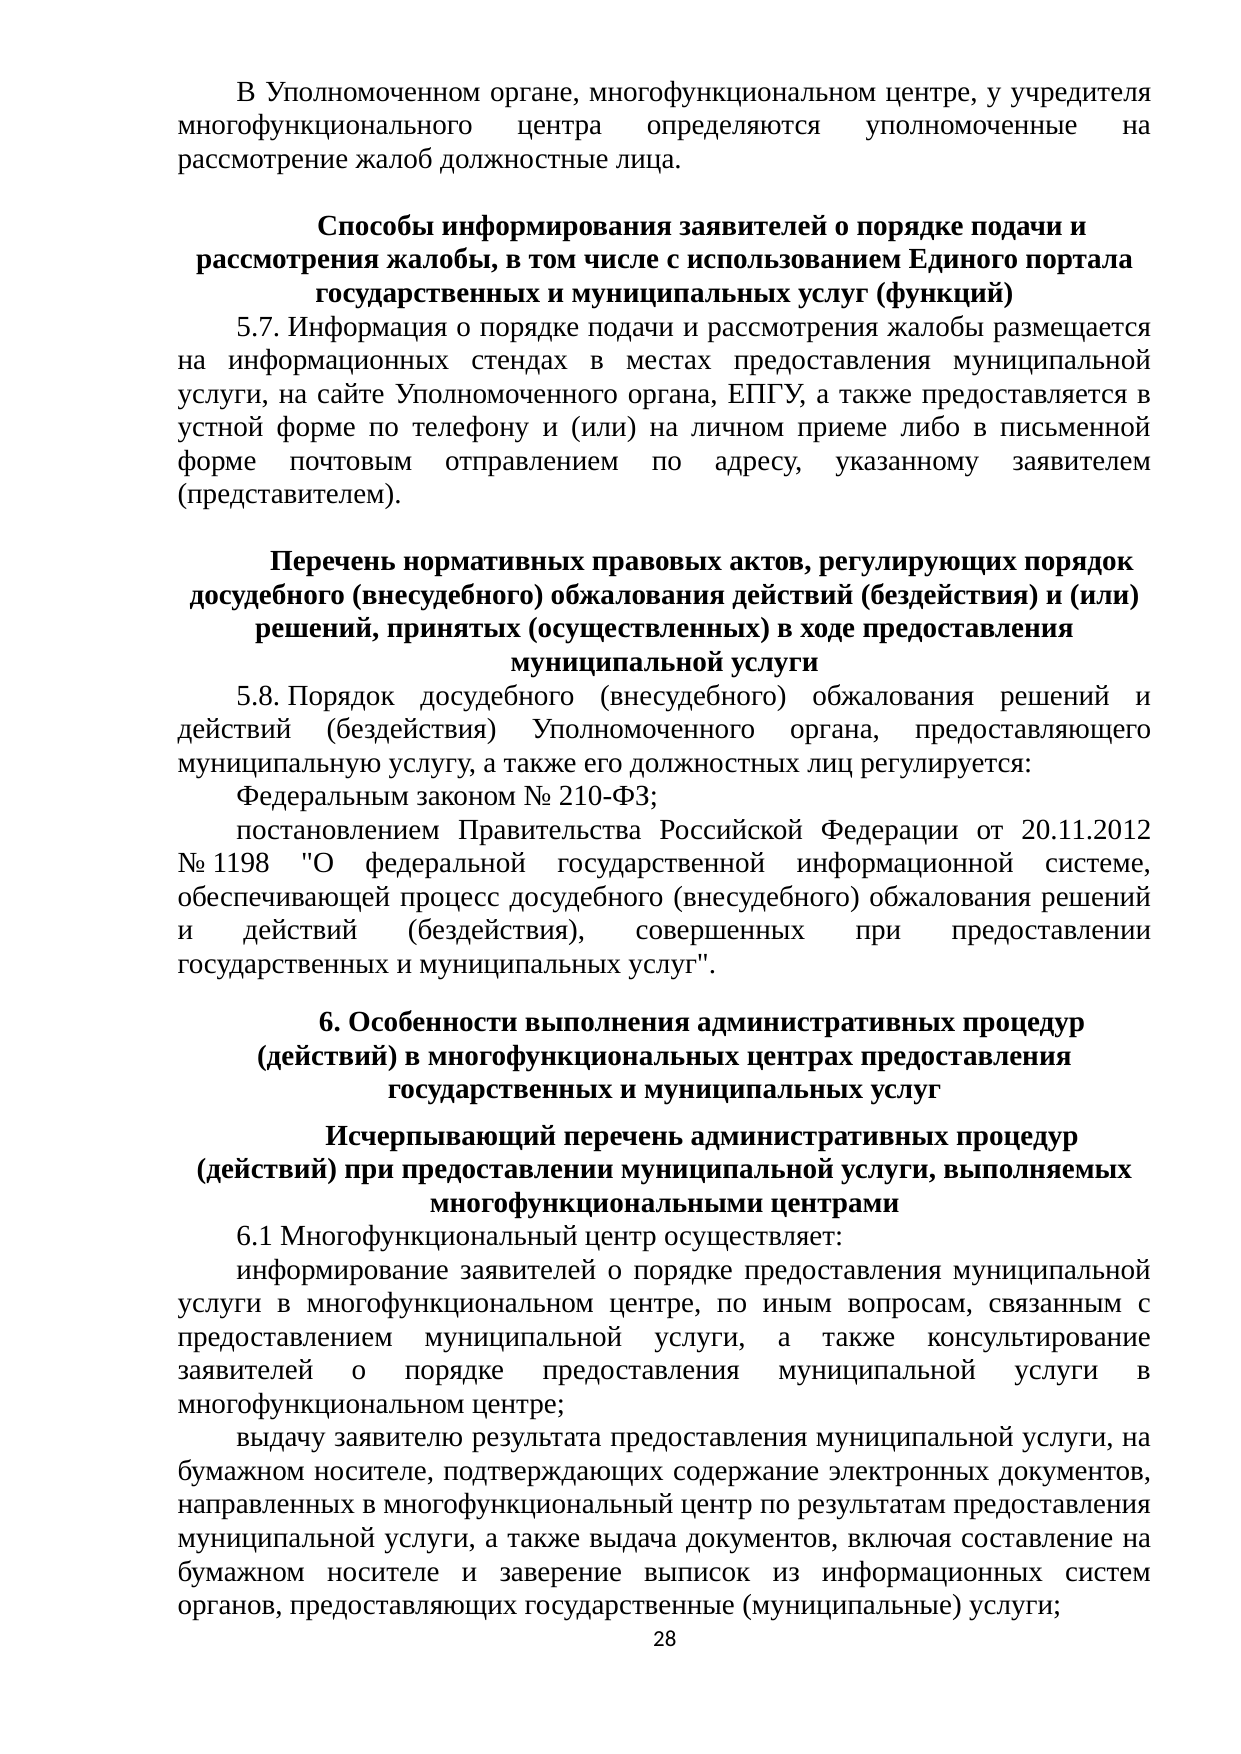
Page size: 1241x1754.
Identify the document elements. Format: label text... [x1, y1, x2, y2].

text 6. Особенности выполнения административных процедур (действий) в многофункциональных центрах предоставления государственных и муниципальных услуг [177, 1004, 1152, 1105]
text В Уполномоченном органе, многофункциональном центре, у учредителя многофункционального центра определяются уполномоченные на рассмотрение жалоб должностные лица. [177, 74, 1152, 174]
text 5.8. Порядок досудебного (внесудебного) обжалования решений и действий (бездействия) Уполномоченного органа, предоставляющего муниципальную услугу, а также его должностных лиц регулируется: [177, 678, 1152, 778]
text Исчерпывающий перечень административных процедур (действий) при предоставлении муниципальной услуги, выполняемых многофункциональными центрами [177, 1118, 1152, 1218]
text Перечень нормативных правовых актов, регулирующих порядок досудебного (внесудебного) обжалования действий (бездействия) и (или) решений, принятых (осуществленных) в ходе предоставления муниципальной услуги [177, 543, 1152, 678]
text выдачу заявителю результата предоставления муниципальной услуги, на бумажном носителе, подтверждающих содержание электронных документов, направленных в многофункциональный центр по результатам предоставления муниципальной услуги, а также выдача документов, включая составление на бумажном носителе и заверение выписок из информационных систем органов, предоставляющих государственные (муниципальные) услуги; [177, 1419, 1152, 1621]
text Способы информирования заявителей о порядке подачи и рассмотрения жалобы, в том числе с использованием Единого портала государственных и муниципальных услуг (функций) [177, 208, 1152, 309]
text 5.7. Информация о порядке подачи и рассмотрения жалобы размещается на информационных стендах в местах предоставления муниципальной услуги, на сайте Уполномоченного органа, ЕПГУ, а также предоставляется в устной форме по телефону и (или) на личном приеме либо в письменной форме почтовым отправлением по адресу, указанному заявителем (представителем). [177, 309, 1152, 510]
text информирование заявителей о порядке предоставления муниципальной услуги в многофункциональном центре, по иным вопросам, связанным с предоставлением муниципальной услуги, а также консультирование заявителей о порядке предоставления муниципальной услуги в многофункциональном центре; [177, 1252, 1152, 1419]
text постановлением Правительства Российской Федерации от 20.11.2012 № 1198 "О федеральной государственной информационной системе, обеспечивающей процесс досудебного (внесудебного) обжалования решений и действий (бездействия), совершенных при предоставлении государственных и муниципальных услуг". [177, 812, 1152, 979]
text 6.1 Многофункциональный центр осуществляет: [177, 1218, 1152, 1252]
text Федеральным законом № 210-ФЗ; [177, 778, 1152, 812]
